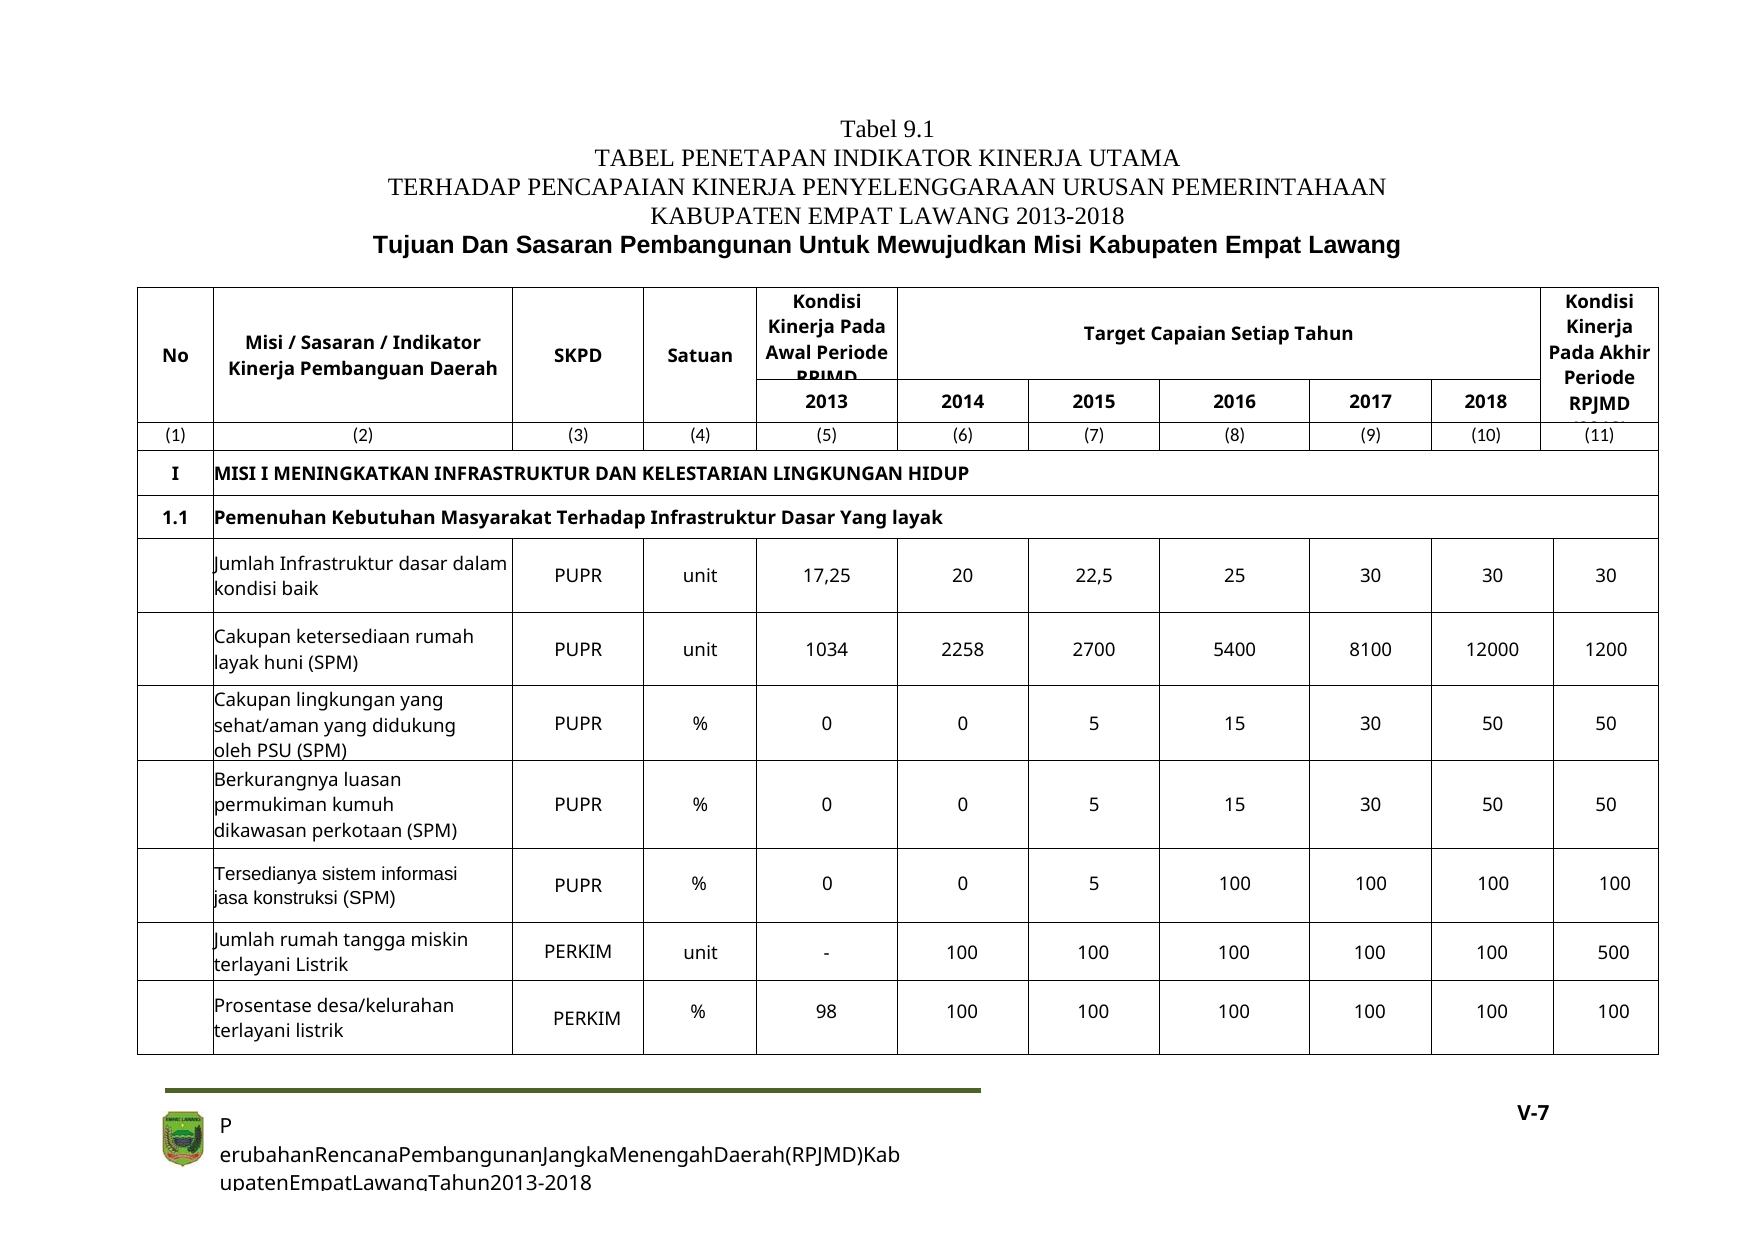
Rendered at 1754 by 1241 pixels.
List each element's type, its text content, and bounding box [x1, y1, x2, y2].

table_cell Jumlah rumah tangga miskin terlayani Listrik [214, 923, 512, 980]
table_cell 50 [1432, 686, 1553, 760]
table_cell 1034 [757, 613, 897, 685]
table_cell [138, 686, 213, 760]
table_cell PUPR [513, 613, 643, 685]
table_cell 100 [1310, 981, 1431, 1053]
table_cell 5 [1029, 849, 1159, 922]
table_cell 22,5 [1029, 539, 1159, 612]
table_cell 30 [1432, 539, 1553, 612]
table_cell 100 [1160, 981, 1309, 1053]
table_cell 100 [1160, 849, 1309, 922]
table_cell 0 [898, 686, 1028, 760]
table_cell 50 [1554, 686, 1658, 760]
table_cell - [757, 923, 897, 980]
table_cell 500 [1554, 923, 1658, 980]
table_cell (11) [1541, 423, 1658, 450]
table_header SKPD [513, 288, 643, 422]
table_cell 8100 [1310, 613, 1431, 685]
table_cell 15 [1160, 761, 1309, 848]
picture [162, 1111, 204, 1168]
table_cell (6) [898, 423, 1028, 450]
table_cell 15 [1160, 686, 1309, 760]
table_cell PERKIM [513, 923, 643, 980]
table_cell 0 [898, 761, 1028, 848]
table_header Misi / Sasaran / Indikator Kinerja Pembanguan Daerah [214, 288, 512, 422]
table_cell 30 [1554, 539, 1658, 612]
table_cell 100 [1432, 923, 1553, 980]
table_cell 2014 [898, 380, 1028, 422]
table_header Target Capaian Setiap Tahun [898, 288, 1540, 379]
table_cell 1200 [1554, 613, 1658, 685]
table_cell PUPR [513, 686, 643, 760]
table_cell Berkurangnya luasan permukiman kumuh dikawasan perkotaan (SPM) [214, 761, 512, 848]
table_cell PERKIM [513, 981, 643, 1053]
table_cell [138, 613, 213, 685]
table_cell 100 [1432, 849, 1553, 922]
table_cell 30 [1310, 761, 1431, 848]
table_cell % [644, 849, 756, 922]
table_cell % [644, 981, 756, 1053]
table_cell 5400 [1160, 613, 1309, 685]
table_cell 98 [757, 981, 897, 1053]
table_header Satuan [644, 288, 756, 422]
table_cell unit [644, 613, 756, 685]
table_cell Cakupan ketersediaan rumah layak huni (SPM) [214, 613, 512, 685]
text Tabel 9.1 [137, 114, 1637, 143]
table_cell MISI I MENINGKATKAN INFRASTRUKTUR DAN KELESTARIAN LINGKUNGAN HIDUP [214, 451, 1658, 495]
table_cell 30 [1310, 686, 1431, 760]
table_cell 2015 [1029, 380, 1159, 422]
table_cell 5 [1029, 686, 1159, 760]
table_cell [138, 849, 213, 922]
table_cell 50 [1432, 761, 1553, 848]
table_cell unit [644, 539, 756, 612]
table_cell 25 [1160, 539, 1309, 612]
table_cell PUPR [513, 849, 643, 922]
table_header Kondisi Kinerja Pada Awal Periode RPJMD [757, 288, 897, 379]
table_cell 50 [1554, 761, 1658, 848]
table_cell Pemenuhan Kebutuhan Masyarakat Terhadap Infrastruktur Dasar Yang layak [214, 496, 1658, 538]
table_cell 0 [757, 761, 897, 848]
table_cell 5 [1029, 761, 1159, 848]
table_cell 0 [757, 686, 897, 760]
table_cell Cakupan lingkungan yang sehat/aman yang didukung oleh PSU (SPM) [214, 686, 512, 760]
table_cell 12000 [1432, 613, 1553, 685]
table_cell 100 [1310, 849, 1431, 922]
table_header No [138, 288, 213, 422]
table_cell 100 [1160, 923, 1309, 980]
text TABEL PENETAPAN INDIKATOR KINERJA UTAMA [137, 143, 1637, 172]
table_cell 2016 [1160, 380, 1309, 422]
table_cell 100 [1029, 923, 1159, 980]
table_cell 100 [1554, 849, 1658, 922]
table_cell 100 [1310, 923, 1431, 980]
table_cell 20 [898, 539, 1028, 612]
text KABUPATEN EMPAT LAWANG 2013-2018 [137, 201, 1637, 229]
table_cell I [138, 451, 213, 495]
table_cell 1.1 [138, 496, 213, 538]
table_cell (3) [513, 423, 643, 450]
table_cell Tersedianya sistem informasi jasa konstruksi (SPM) [214, 849, 512, 922]
text TERHADAP PENCAPAIAN KINERJA PENYELENGGARAAN URUSAN PEMERINTAHAAN [137, 172, 1637, 201]
table_cell 2018 [1432, 380, 1540, 422]
table_cell [138, 923, 213, 980]
table_cell [138, 761, 213, 848]
table_cell (2) [214, 423, 512, 450]
table_cell (5) [757, 423, 897, 450]
table_cell (7) [1029, 423, 1159, 450]
table_cell 100 [1029, 981, 1159, 1053]
table_cell PUPR [513, 761, 643, 848]
table_cell unit [644, 923, 756, 980]
table_cell % [644, 686, 756, 760]
table_cell (1) [138, 423, 213, 450]
table_cell Jumlah Infrastruktur dasar dalam kondisi baik [214, 539, 512, 612]
table_cell 0 [757, 849, 897, 922]
table_cell Prosentase desa/kelurahan terlayani listrik [214, 981, 512, 1053]
text Tujuan Dan Sasaran Pembangunan Untuk Mewujudkan Misi Kabupaten Empat Lawang [137, 229, 1637, 258]
table_cell (10) [1432, 423, 1540, 450]
table_cell 0 [898, 849, 1028, 922]
table_cell (4) [644, 423, 756, 450]
table_cell (9) [1310, 423, 1431, 450]
table_cell % [644, 761, 756, 848]
table_cell 2017 [1310, 380, 1431, 422]
table_cell 100 [1554, 981, 1658, 1053]
table_cell 100 [898, 981, 1028, 1053]
table_header Kondisi Kinerja Pada Akhir Periode RPJMD (2018) [1541, 288, 1658, 422]
table_cell [138, 981, 213, 1053]
table_cell 30 [1310, 539, 1431, 612]
table_cell 100 [898, 923, 1028, 980]
table_cell 2258 [898, 613, 1028, 685]
table_cell 100 [1432, 981, 1553, 1053]
table_cell 2013 [757, 380, 897, 422]
table_cell 17,25 [757, 539, 897, 612]
table_cell 2700 [1029, 613, 1159, 685]
table_cell (8) [1160, 423, 1309, 450]
table_cell PUPR [513, 539, 643, 612]
table_cell [138, 539, 213, 612]
